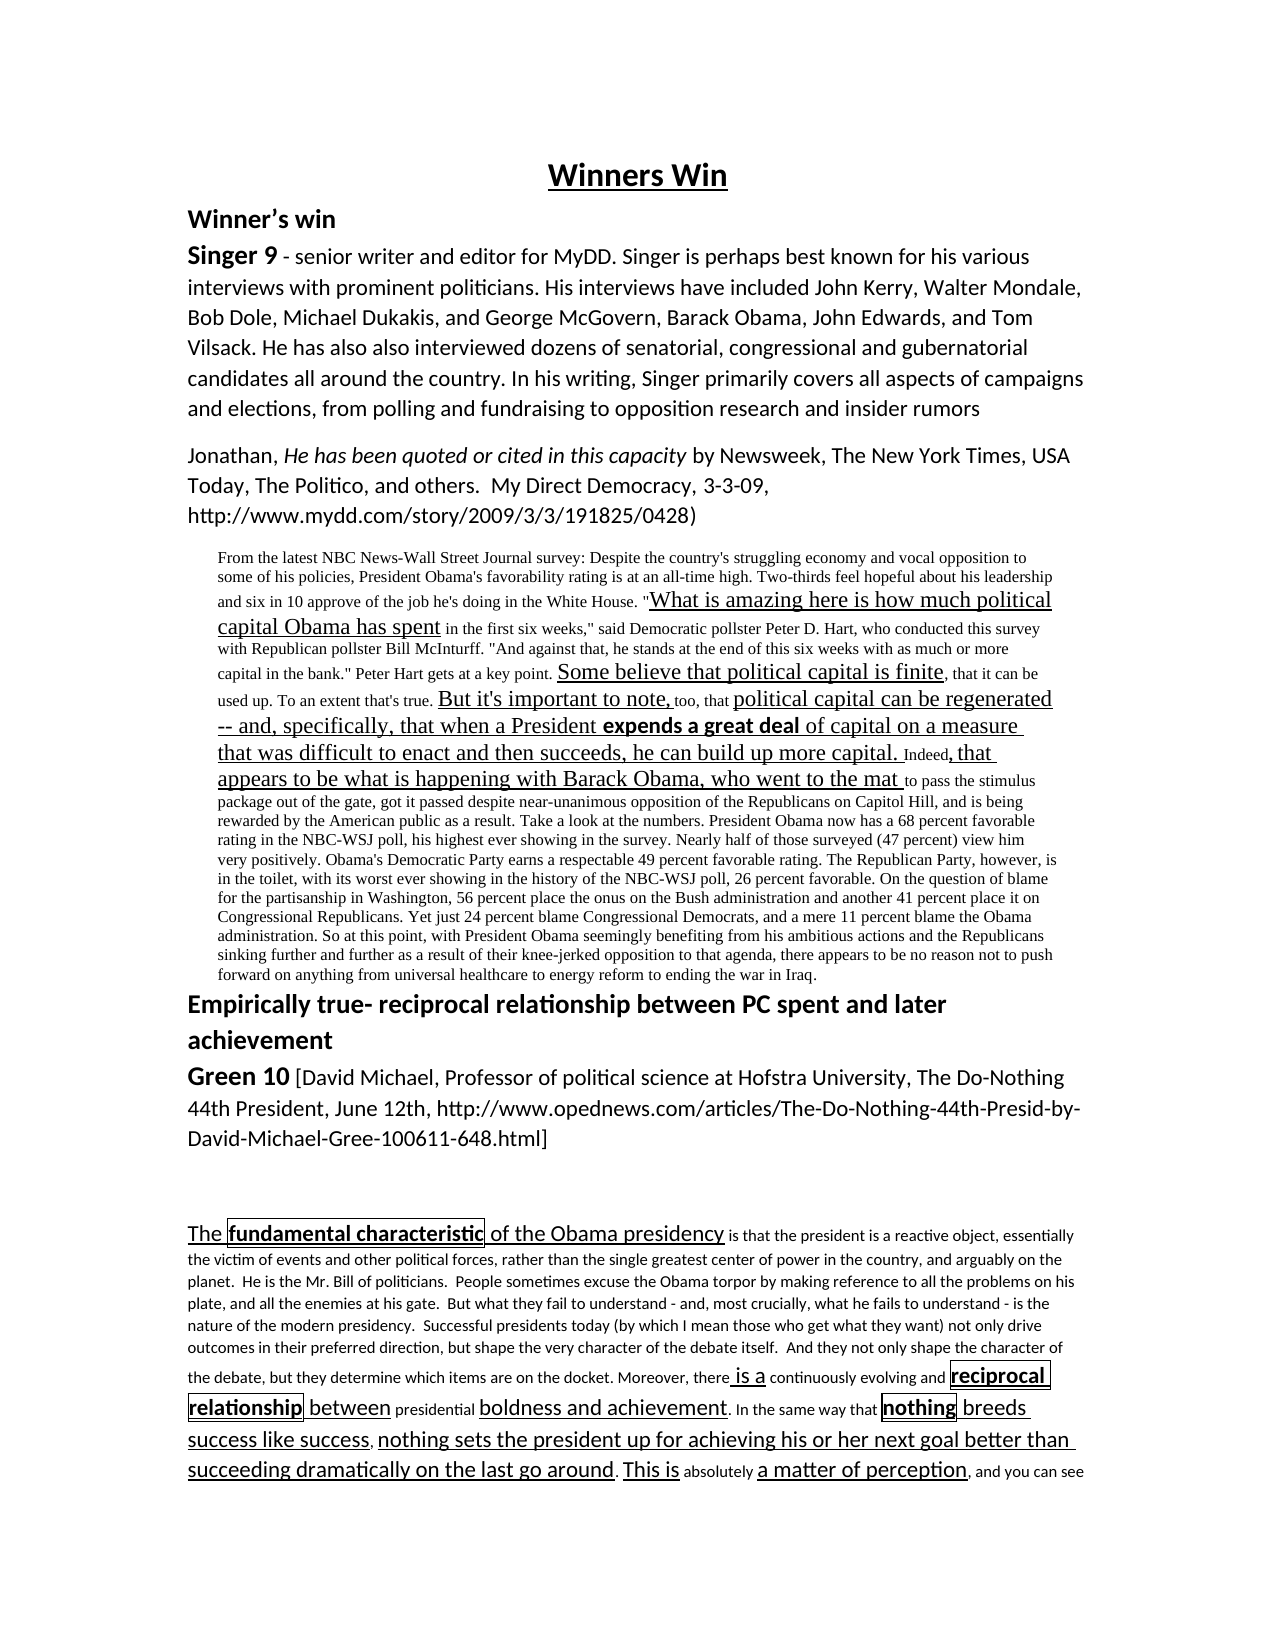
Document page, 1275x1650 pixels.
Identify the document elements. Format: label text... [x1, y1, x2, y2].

text Singer 9 - senior writer and editor for MyDD. Singer is perhaps best known for his various interviews with prominent politicians. His interviews have included John Kerry, Walter Mondale, Bob Dole, Michael Dukakis, and George McGovern, Barack Obama, John Edwards, and Tom Vilsack. He has also also interviewed dozens of senatorial, congressional and gubernatorial candidates all around the country. In his writing, Singer primarily covers all aspects of campaigns and elections, from polling and fundraising to opposition research and insider rumors [187, 238, 1087, 422]
text Green 10 [David Michael, Professor of political science at Hofstra University, The Do-Nothing 44th President, June 12th, http://www.opednews.com/articles/The-Do-Nothing-44th-Presid-by-David-Michael-Gree-100611-648.html] [187, 1059, 1087, 1152]
text From the latest NBC News-Wall Street Journal survey: Despite the country's struggling economy and vocal opposition to some of his policies, President Obama's favorability rating is at an all-time high. Two-thirds feel hopeful about his leadership and six in 10 approve of the job he's doing in the White House. "What is amazing here is how much political capital Obama has spent in the first six weeks," said Democratic pollster Peter D. Hart, who conducted this survey with Republican pollster Bill McInturff. "And against that, he stands at the end of this six weeks with as much or more capital in the bank." Peter Hart gets at a key point. Some believe that political capital is finite, that it can be used up. To an extent that's true. But it's important to note, too, that political capital can be regenerated -- and, specifically, that when a President expends a great deal of capital on a measure that was difficult to enact and then succeeds, he can build up more capital. Indeed, that appears to be what is happening with Barack Obama, who went to the mat to pass the stimulus package out of the gate, got it passed despite near-unanimous opposition of the Republicans on Capitol Hill, and is being rewarded by the American public as a result. Take a look at the numbers. President Obama now has a 68 percent favorable rating in the NBC-WSJ poll, his highest ever showing in the survey. Nearly half of those surveyed (47 percent) view him very positively. Obama's Democratic Party earns a respectable 49 percent favorable rating. The Republican Party, however, is in the toilet, with its worst ever showing in the history of the NBC-WSJ poll, 26 percent favorable. On the question of blame for the partisanship in Washington, 56 percent place the onus on the Bush administration and another 41 percent place it on Congressional Republicans. Yet just 24 percent blame Congressional Democrats, and a mere 11 percent blame the Obama administration. So at this point, with President Obama seemingly benefiting from his ambitious actions and the Republicans sinking further and further as a result of their knee-jerked opposition to that agenda, there appears to be no reason not to push forward on anything from universal healthcare to energy reform to ending the war in Iraq. [217, 548, 1057, 983]
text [187, 1218, 1087, 1483]
subtitle Winners Win [187, 154, 1087, 195]
subtitle Winner’s win [187, 202, 1087, 235]
text Jonathan, He has been quoted or cited in this capacity by Newsweek, The New York Times, USA Today, The Politico, and others. My Direct Democracy, 3-3-09, http://www.mydd.com/story/2009/3/3/191825/0428) [187, 441, 1087, 529]
subtitle Empirically true- reciprocal relationship between PC spent and later achievement [187, 988, 1087, 1056]
